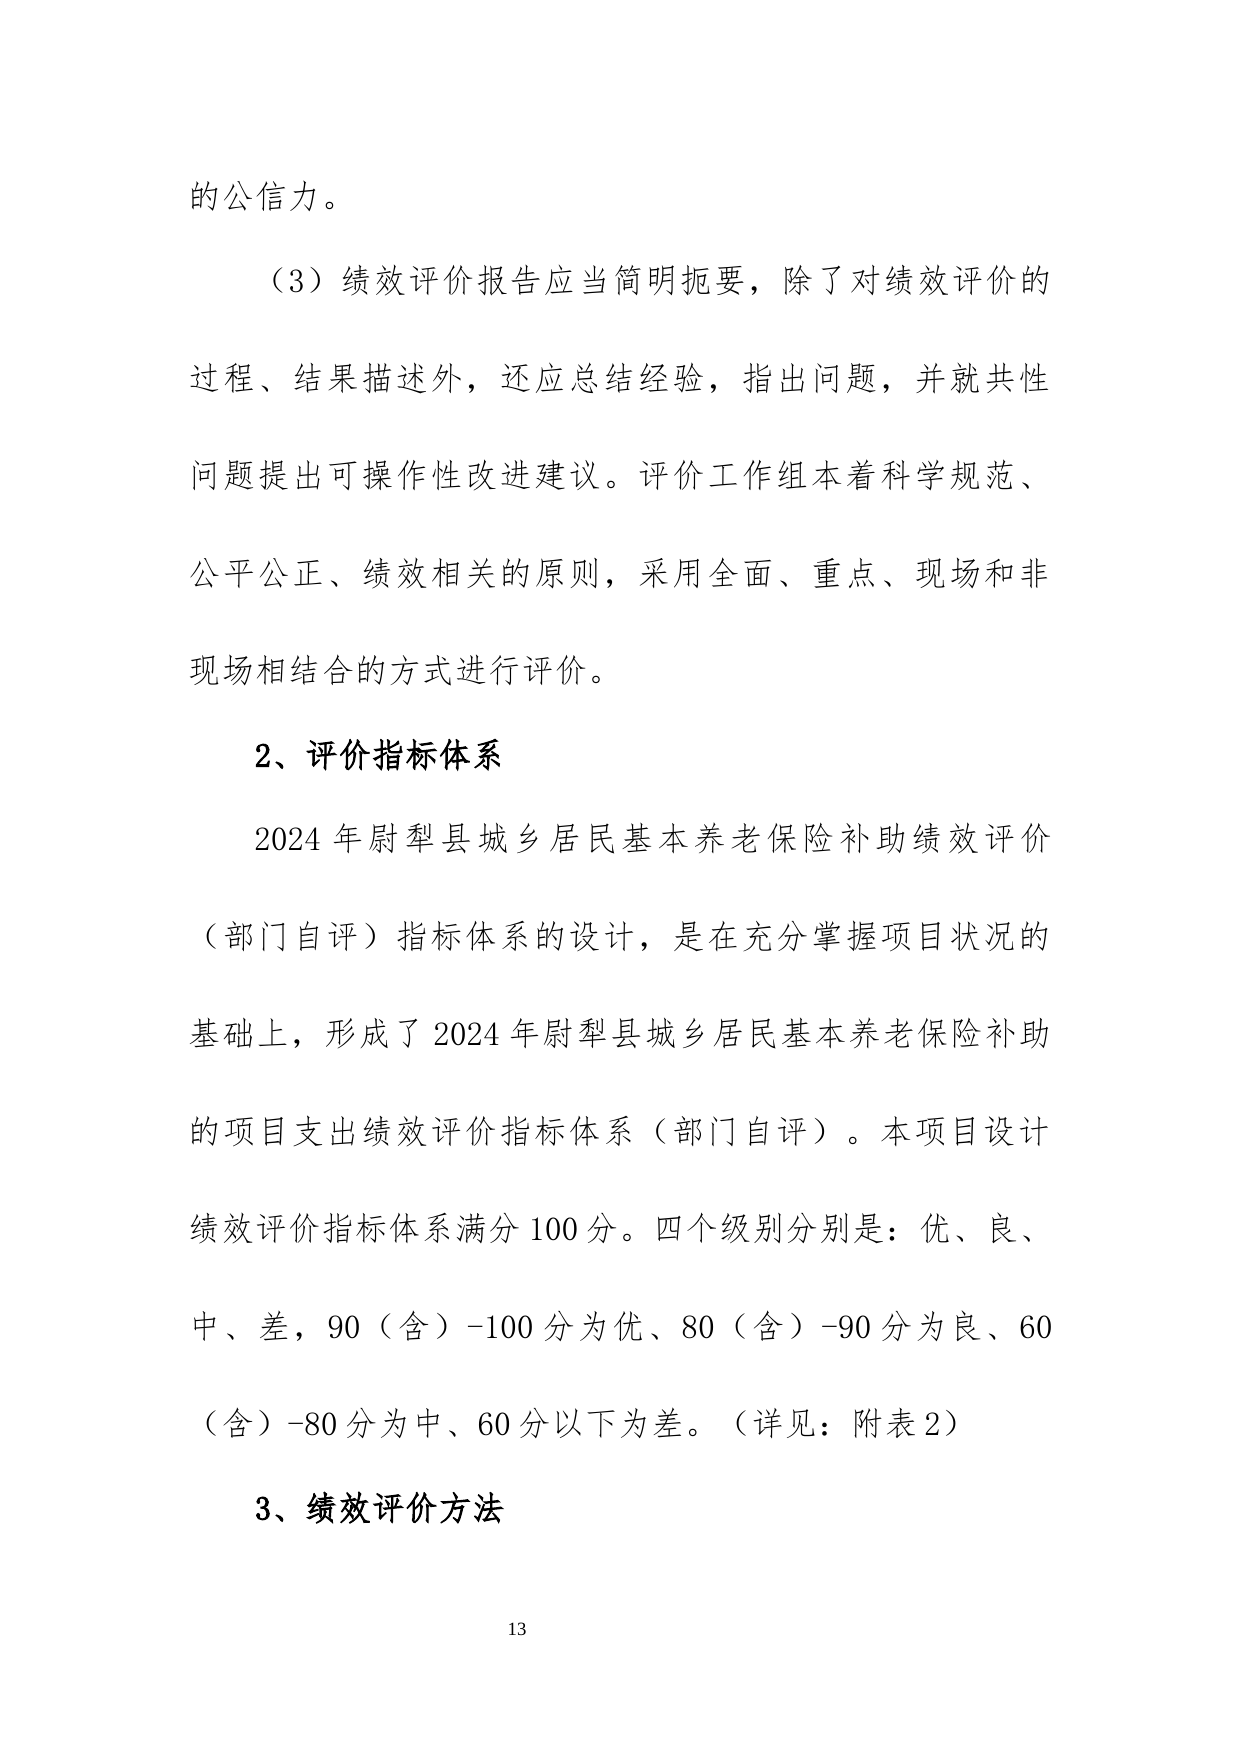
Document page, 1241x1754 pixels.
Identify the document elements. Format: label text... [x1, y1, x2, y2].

text 2、评价指标体系 [187, 720, 1053, 785]
text 3、绩效评价方法 [187, 1473, 1053, 1538]
text 2024年尉犁县城乡居民基本养老保险补助绩效评价（部门自评）指标体系的设计，是在充分掌握项目状况的基础上，形成了2024年尉犁县城乡居民基本养老保险补助的项目支出绩效评价指标体系（部门自评）。本项目设计绩效评价指标体系满分100分。四个级别分别是：优、良、中、差，90（含）-100分为优、80（含）-90分为良、60（含）-80分为中、60分以下为差。（详见：附表2） [187, 804, 1053, 1454]
text （3）绩效评价报告应当简明扼要，除了对绩效评价的过程、结果描述外，还应总结经验，指出问题，并就共性问题提出可操作性改进建议。评价工作组本着科学规范、公平公正、绩效相关的原则，采用全面、重点、现场和非现场相结合的方式进行评价。 [187, 246, 1053, 701]
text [187, 162, 1053, 227]
